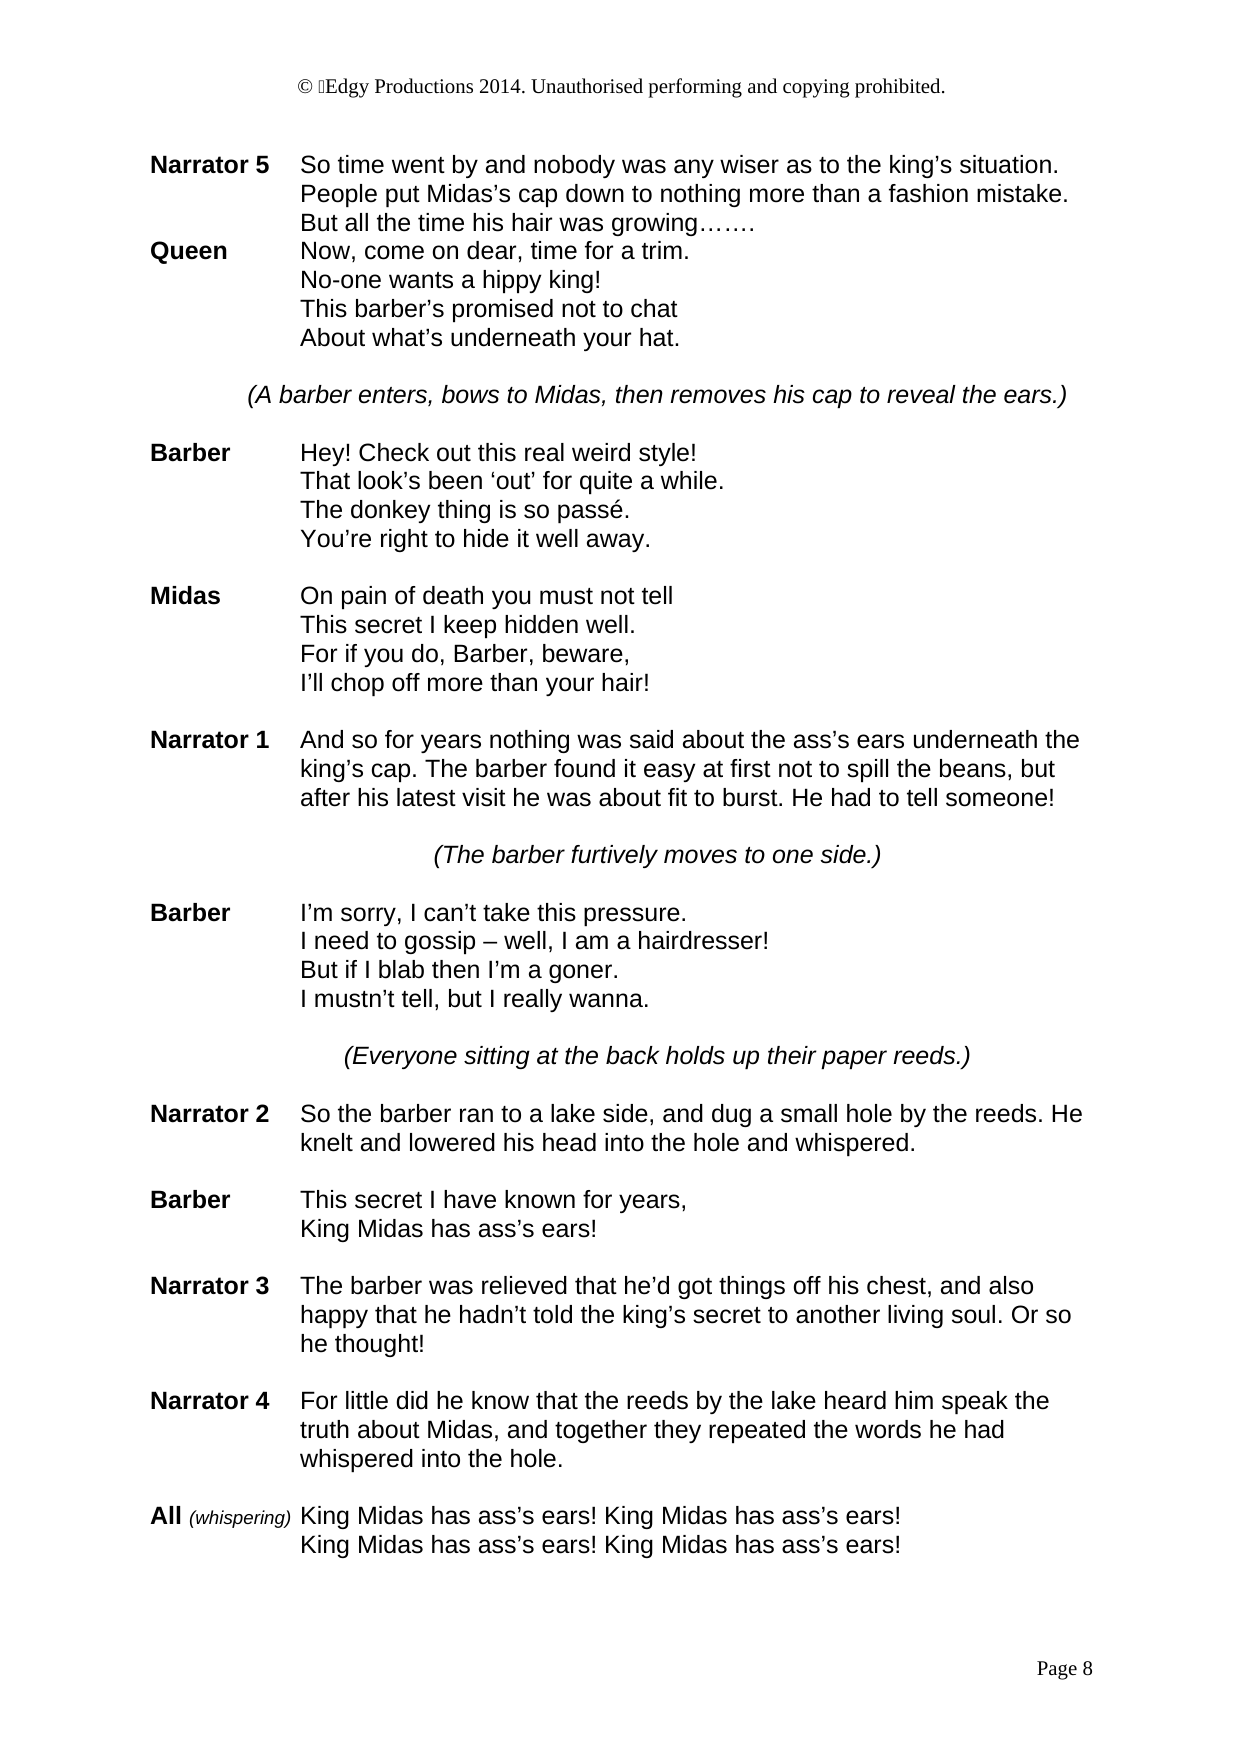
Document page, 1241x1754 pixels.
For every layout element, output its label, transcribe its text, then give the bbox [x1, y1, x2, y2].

text (The barber furtively moves to one side.) [150, 840, 1093, 869]
text The donkey thing is so passé. [150, 495, 1093, 524]
text Barber Hey! Check out this real weird style! [150, 437, 1093, 466]
text You’re right to hide it well away. [150, 524, 1093, 552]
text But if I blab then I’m a goner. [150, 955, 1093, 984]
text King Midas has ass’s ears! [150, 1214, 1093, 1242]
text Narrator 2 So the barber ran to a lake side, and dug a small hole by the reeds. He knelt and lowered his head into the hole and whispered. [150, 1099, 1093, 1156]
text Barber I’m sorry, I can’t take this pressure. [150, 897, 1093, 926]
text For if you do, Barber, beware, [150, 639, 1093, 667]
text Queen Now, come on dear, time for a trim. [150, 236, 1093, 265]
text (A barber enters, bows to Midas, then removes his cap to reveal the ears.) [150, 380, 1093, 409]
text Narrator 1 And so for years nothing was said about the ass’s ears underneath the king’s cap. The barber found it easy at first not to spill the beans, but after his latest visit he was about fit to burst. He had to tell someone! [150, 725, 1093, 811]
text This barber’s promised not to chat [150, 294, 1093, 322]
text No-one wants a hippy king! [150, 265, 1093, 294]
text Barber This secret I have known for years, [150, 1185, 1093, 1214]
text I need to gossip – well, I am a hairdresser! [150, 926, 1093, 955]
text All (whispering) King Midas has ass’s ears! King Midas has ass’s ears! [150, 1501, 1093, 1530]
text This secret I keep hidden well. [150, 610, 1093, 639]
text Narrator 4 For little did he know that the reeds by the lake heard him speak the truth about Midas, and together they repeated the words he had whispered into the hole. [150, 1386, 1093, 1472]
text (Everyone sitting at the back holds up their paper reeds.) [150, 1041, 1093, 1070]
text Narrator 5 So time went by and nobody was any wiser as to the king’s situation. People put Midas’s cap down to nothing more than a fashion mistake. But all the time his hair was growing……. [150, 150, 1093, 236]
text Narrator 3 The barber was relieved that he’d got things off his chest, and also happy that he hadn’t told the king’s secret to another living soul. Or so he thought! [150, 1271, 1093, 1357]
text I’ll chop off more than your hair! [150, 667, 1093, 696]
text I mustn’t tell, but I really wanna. [150, 984, 1093, 1012]
text That look’s been ‘out’ for quite a while. [150, 466, 1093, 495]
text Midas On pain of death you must not tell [150, 581, 1093, 610]
text King Midas has ass’s ears! King Midas has ass’s ears! [150, 1530, 1093, 1559]
text About what’s underneath your hat. [150, 322, 1093, 351]
